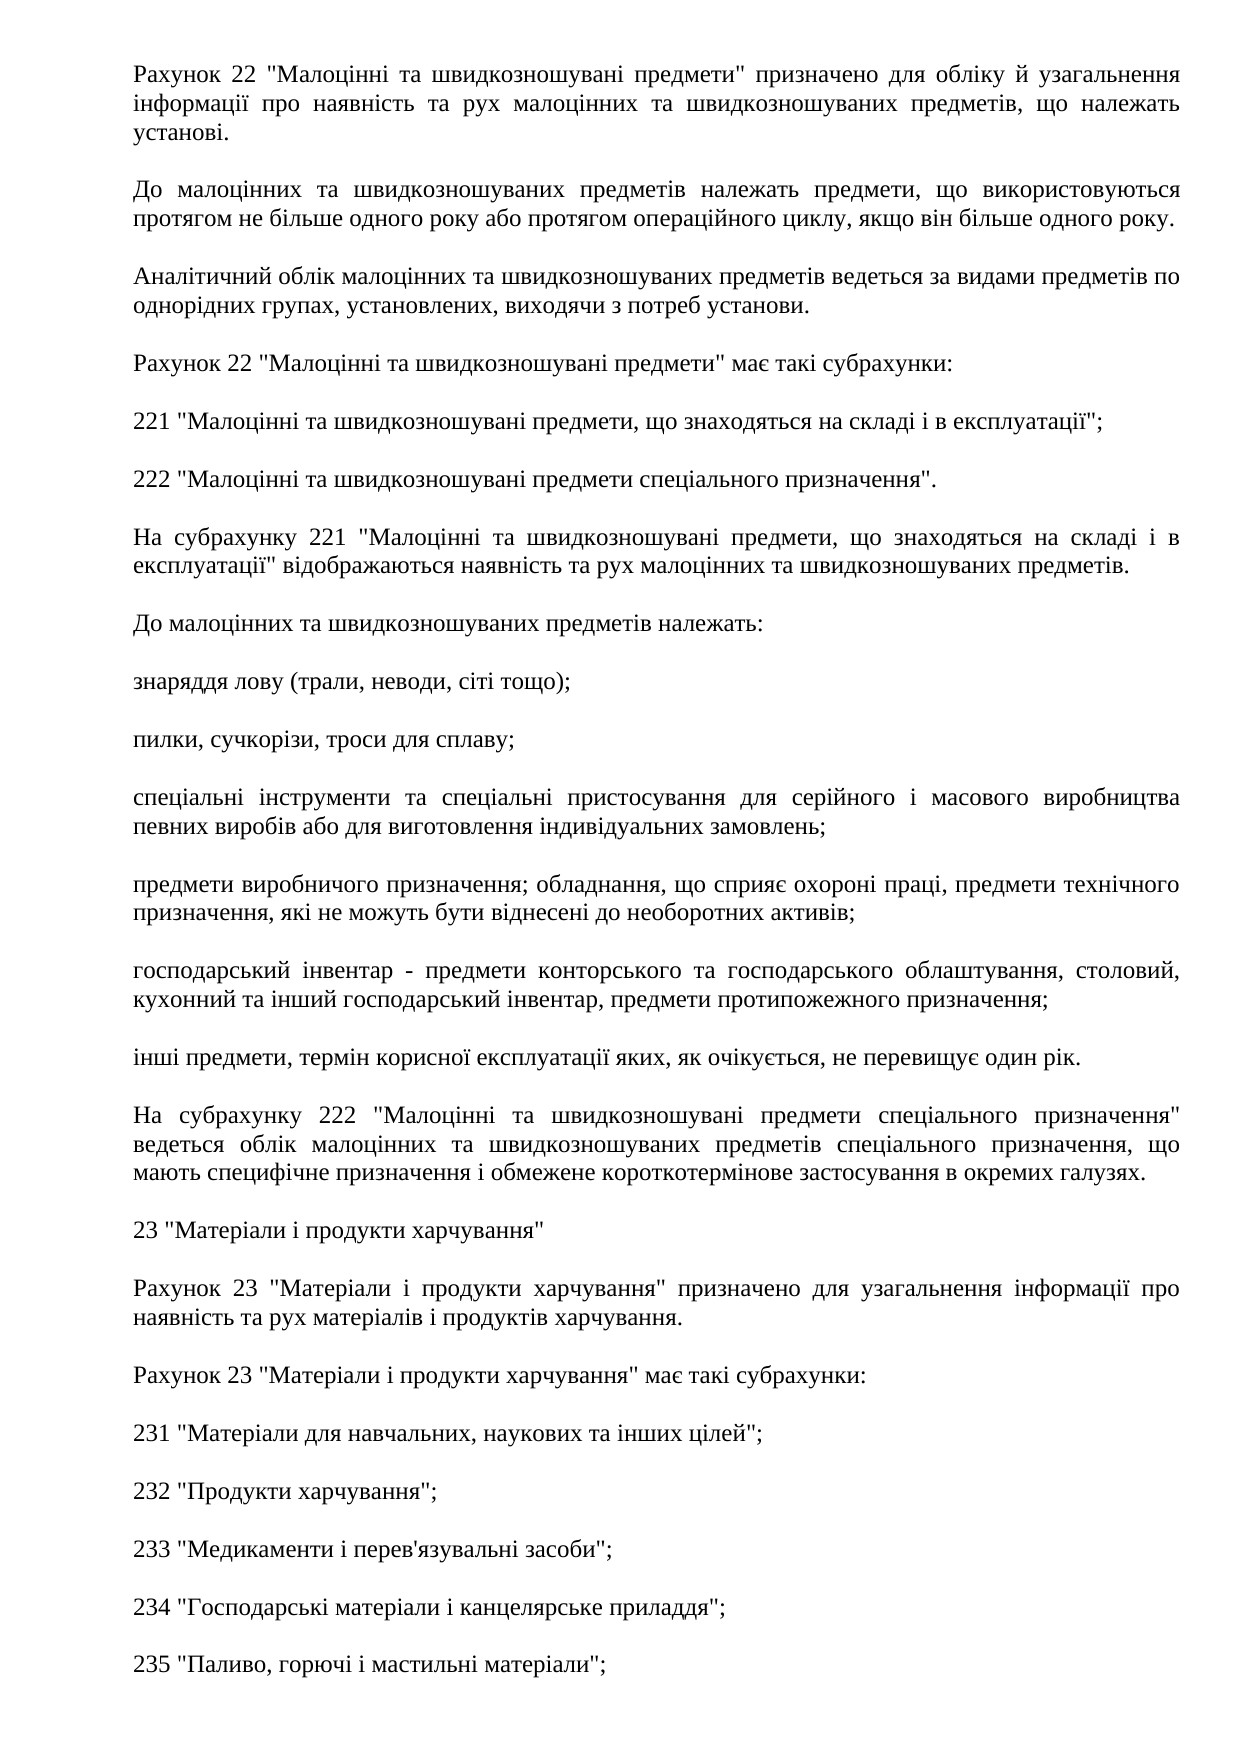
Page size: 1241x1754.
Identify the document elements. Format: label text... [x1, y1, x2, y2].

text Рахунок 22 "Малоцінні та швидкозношувані предмети" призначено для обліку й узагальнення інформації про наявність та рух малоцінних та швидкозношуваних предметів, що належать установі. [133, 59, 1181, 145]
text На субрахунку 221 "Малоцінні та швидкозношувані предмети, що знаходяться на складі і в експлуатації" відображаються наявність та рух малоцінних та швидкозношуваних предметів. [133, 522, 1181, 579]
text 234 "Господарські матеріали і канцелярське приладдя"; [133, 1592, 1181, 1620]
text інші предмети, термін корисної експлуатації яких, як очікується, не перевищує один рік. [133, 1042, 1181, 1071]
text Рахунок 22 "Малоцінні та швидкозношувані предмети" має такі субрахунки: [133, 348, 1181, 377]
text господарський інвентар - предмети конторського та господарського облаштування, столовий, кухонний та інший господарський інвентар, предмети протипожежного призначення; [133, 955, 1181, 1013]
text 235 "Паливо, горючі і мастильні матеріали"; [133, 1649, 1181, 1678]
text 231 "Матеріали для навчальних, наукових та інших цілей"; [133, 1418, 1181, 1447]
text Рахунок 23 "Матеріали і продукти харчування" має такі субрахунки: [133, 1360, 1181, 1389]
text До малоцінних та швидкозношуваних предметів належать: [133, 608, 1181, 637]
text 232 "Продукти харчування"; [133, 1476, 1181, 1504]
text пилки, сучкорізи, троси для сплаву; [133, 724, 1181, 753]
text предмети виробничого призначення; обладнання, що сприяє охороні праці, предмети технічного призначення, які не можуть бути віднесені до необоротних активів; [133, 869, 1181, 926]
text До малоцінних та швидкозношуваних предметів належать предмети, що використовуються протягом не більше одного року або протягом операційного циклу, якщо він більше одного року. [133, 174, 1181, 232]
text 222 "Малоцінні та швидкозношувані предмети спеціального призначення". [133, 464, 1181, 492]
text Рахунок 23 "Матеріали і продукти харчування" призначено для узагальнення інформації про наявність та рух матеріалів і продуктів харчування. [133, 1273, 1181, 1331]
text 221 "Малоцінні та швидкозношувані предмети, що знаходяться на складі і в експлуатації"; [133, 406, 1181, 434]
text спеціальні інструменти та спеціальні пристосування для серійного і масового виробництва певних виробів або для виготовлення індивідуальних замовлень; [133, 782, 1181, 839]
text Аналітичний облік малоцінних та швидкозношуваних предметів ведеться за видами предметів по однорідних групах, установлених, виходячи з потреб установи. [133, 261, 1181, 319]
text 233 "Медикаменти і перев'язувальні засоби"; [133, 1534, 1181, 1562]
text На субрахунку 222 "Малоцінні та швидкозношувані предмети спеціального призначення" ведеться облік малоцінних та швидкозношуваних предметів спеціального призначення, що мають специфічне призначення і обмежене короткотермінове застосування в окремих галузях. [133, 1100, 1181, 1186]
text знаряддя лову (трали, неводи, сіті тощо); [133, 666, 1181, 695]
text 23 "Матеріали і продукти харчування" [133, 1215, 1181, 1244]
